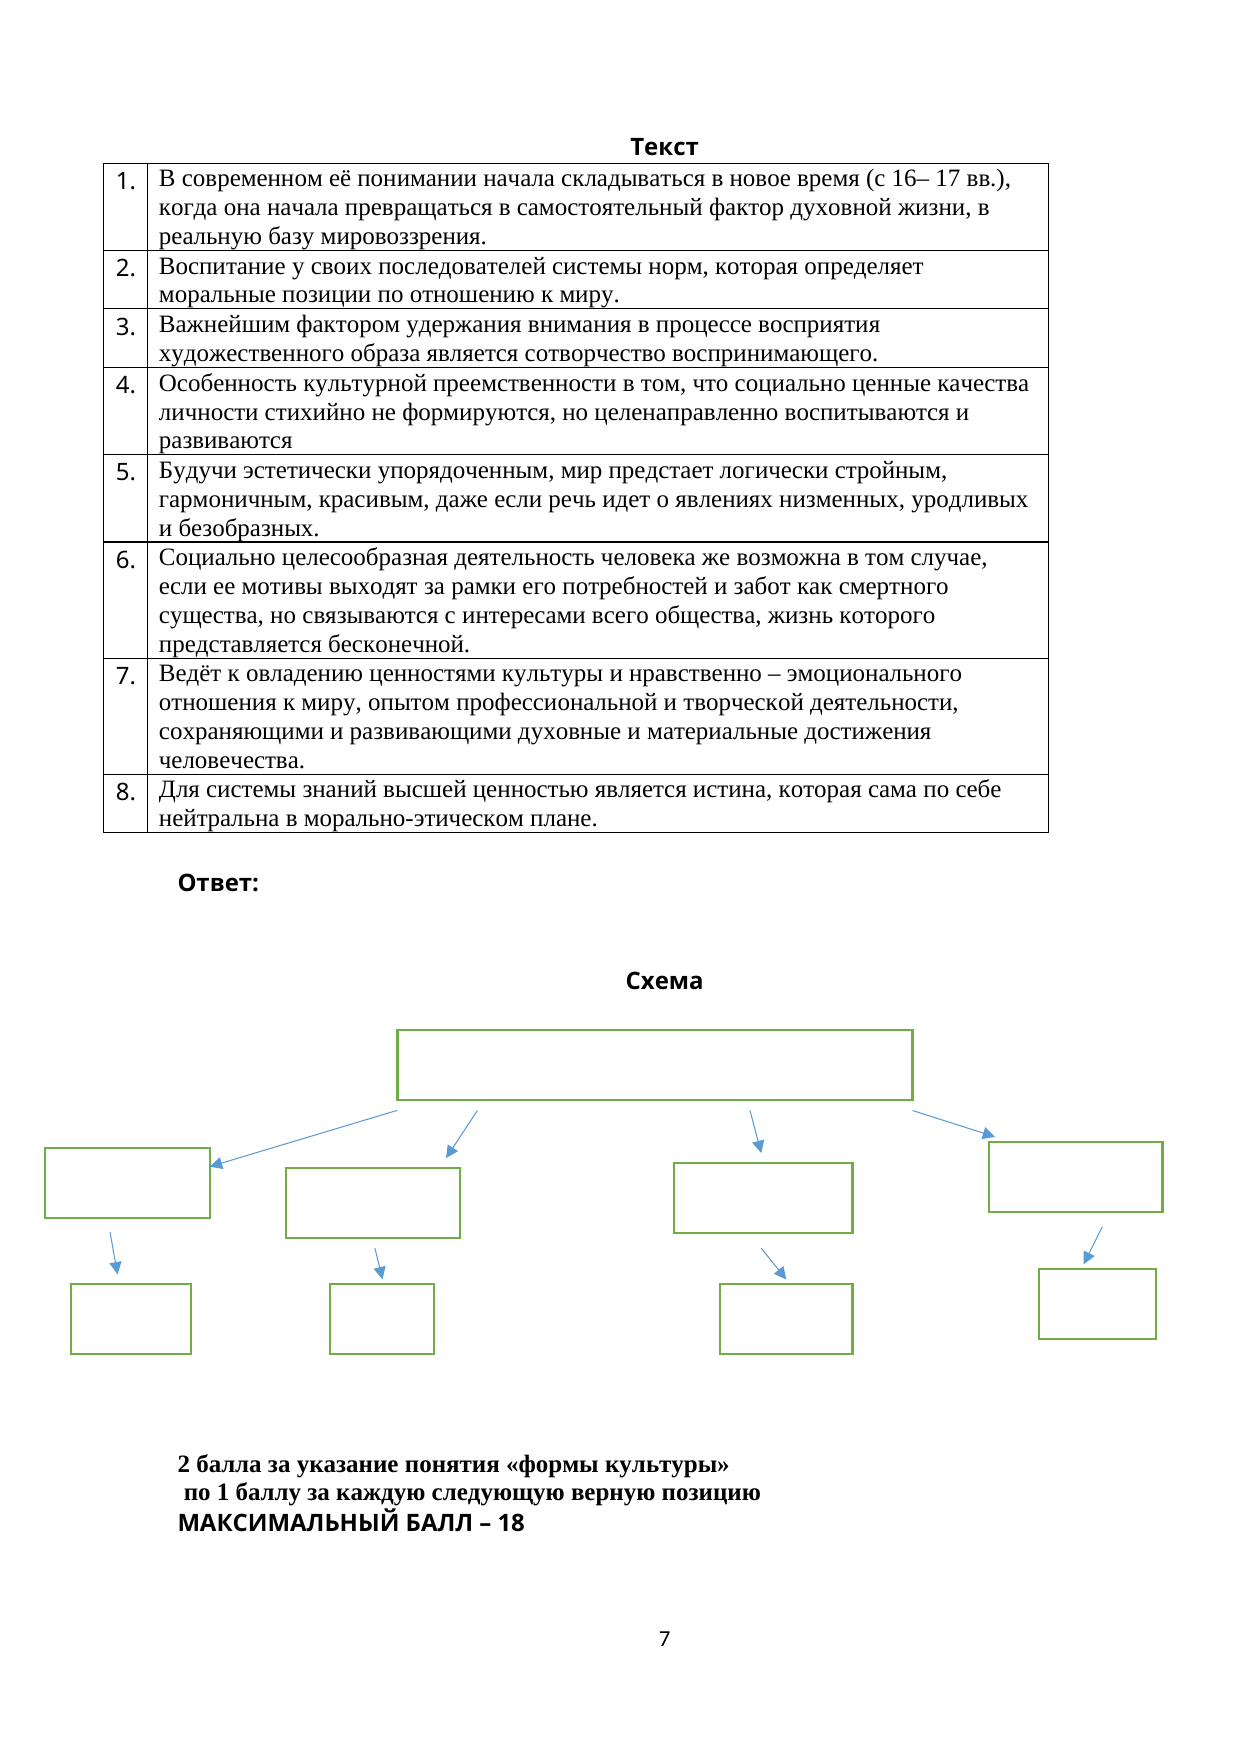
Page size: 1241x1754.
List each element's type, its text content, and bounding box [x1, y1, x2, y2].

table_cell 7. [104, 659, 147, 773]
table_header 1. [104, 164, 147, 250]
table_cell Важнейшим фактором удержания внимания в процессе восприятия художественного образа является сотворчество воспринимающего. [148, 309, 1048, 367]
table_cell 5. [104, 455, 147, 541]
text Текст [103, 130, 1152, 162]
table_cell 6. [104, 543, 147, 657]
text Схема [177, 963, 1152, 996]
text по 1 баллу за каждую следующую верную позицию [177, 1477, 1152, 1506]
text 2 балла за указание понятия «формы культуры» [177, 1449, 1152, 1477]
table_cell 2. [104, 251, 147, 308]
table_cell 3. [104, 309, 147, 367]
table_cell 4. [104, 368, 147, 454]
table_cell Ведёт к овладению ценностями культуры и нравственно – эмоционального отношения к миру, опытом профессиональной и творческой деятельности, сохраняющими и развивающими духовные и материальные достижения человечества. [148, 659, 1048, 773]
table_cell 8. [104, 775, 147, 832]
text Ответ: [177, 866, 1152, 898]
table_header В современном её понимании начала складываться в новое время (с 16– 17 вв.), когда она начала превращаться в самостоятельный фактор духовной жизни, в реальную базу мировоззрения. [148, 164, 1048, 250]
table_cell Особенность культурной преемственности в том, что социально ценные качества личности стихийно не формируются, но целенаправленно воспитываются и развиваются [148, 368, 1048, 454]
text МАКСИМАЛЬНЫЙ БАЛЛ – 18 [177, 1506, 1152, 1539]
table_cell Для системы знаний высшей ценностью является истина, которая сама по себе нейтральна в морально-этическом плане. [148, 775, 1048, 832]
table_cell Будучи эстетически упорядоченным, мир предстает логически стройным, гармоничным, красивым, даже если речь идет о явлениях низменных, уродливых и безобразных. [148, 455, 1048, 541]
table_cell Социально целесообразная деятельность человека же возможна в том случае, если ее мотивы выходят за рамки его потребностей и забот как смертного существа, но связываются с интересами всего общества, жизнь которого представляется бесконечной. [148, 543, 1048, 657]
table_cell Воспитание у своих последователей системы норм, которая определяет моральные позиции по отношению к миру. [148, 251, 1048, 308]
